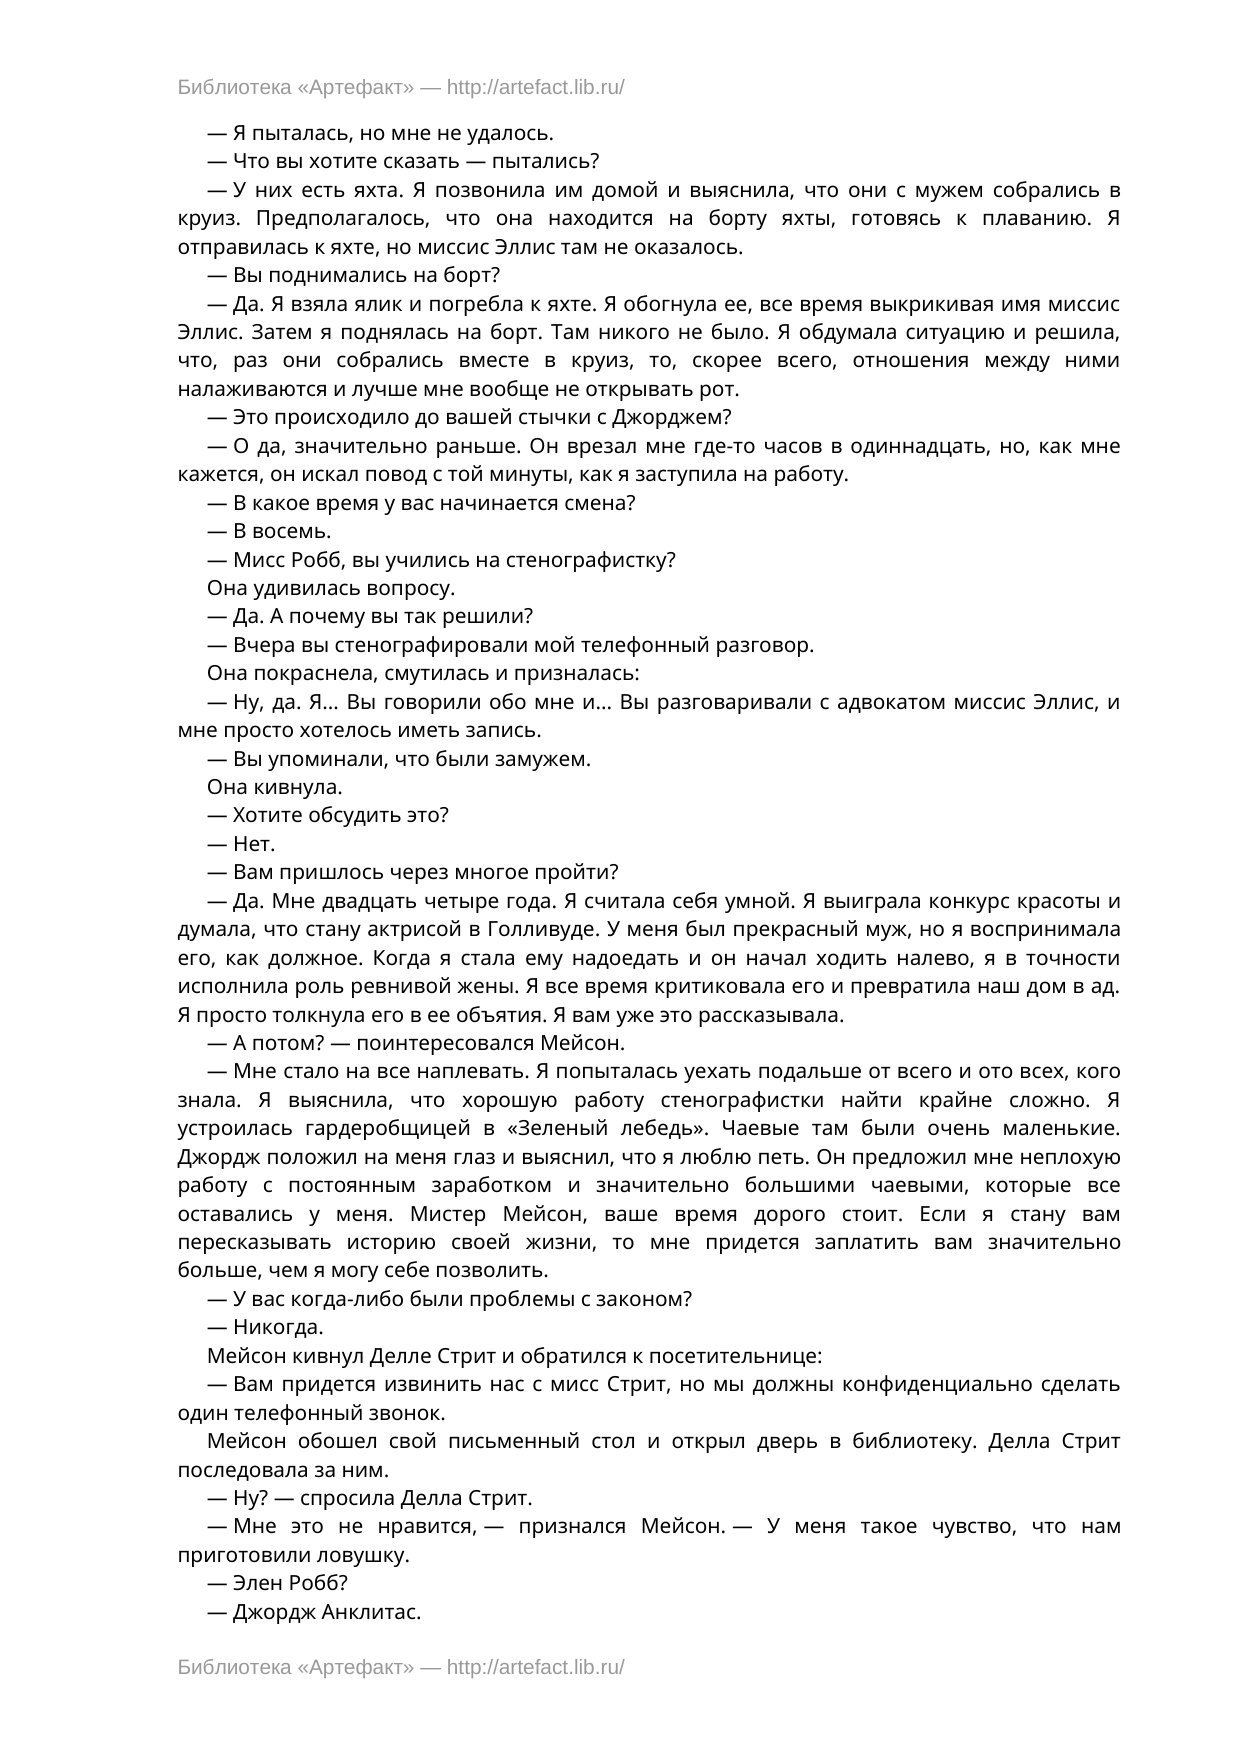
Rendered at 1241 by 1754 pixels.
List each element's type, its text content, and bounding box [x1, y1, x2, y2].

text — Вам придется извинить нас с мисс Стрит, но мы должны конфиденциально сделать один телефонный звонок. [177, 1369, 1122, 1426]
text — У вас когда-либо были проблемы с законом? [177, 1284, 1122, 1312]
text Она покраснела, смутилась и призналась: [177, 658, 1122, 687]
text Мейсон кивнул Делле Стрит и обратился к посетительнице: [177, 1341, 1122, 1369]
text — Вам пришлось через многое пройти? [177, 857, 1122, 886]
text — Мисс Робб, вы учились на стенографистку? [177, 545, 1122, 573]
text — Да. Мне двадцать четыре года. Я считала себя умной. Я выиграла конкурс красоты и думала, что стану актрисой в Голливуде. У меня был прекрасный муж, но я воспринимала его, как должное. Когда я стала ему надоедать и он начал ходить налево, я в точности исполнила роль ревнивой жены. Я все время критиковала его и превратила наш дом в ад. Я просто толкнула его в ее объятия. Я вам уже это рассказывала. [177, 886, 1122, 1028]
text — Ну, да. Я... Вы говорили обо мне и... Вы разговаривали с адвокатом миссис Эллис, и мне просто хотелось иметь запись. [177, 687, 1122, 744]
text — Да. Я взяла ялик и погребла к яхте. Я обогнула ее, все время выкрикивая имя миссис Эллис. Затем я поднялась на борт. Там никого не было. Я обдумала ситуацию и решила, что, раз они собрались вместе в круиз, то, скорее всего, отношения между ними налаживаются и лучше мне вообще не открывать рот. [177, 289, 1122, 402]
text — Элен Робб? [177, 1568, 1122, 1597]
text — Никогда. [177, 1312, 1122, 1341]
text — А потом? — поинтересовался Мейсон. [177, 1028, 1122, 1057]
text — Ну? — спросила Делла Стрит. [177, 1483, 1122, 1512]
text — Да. А почему вы так решили? [177, 602, 1122, 630]
text — Это происходило до вашей стычки с Джорджем? [177, 402, 1122, 431]
text — Хотите обсудить это? [177, 801, 1122, 829]
text — Нет. [177, 829, 1122, 857]
text — В восемь. [177, 516, 1122, 545]
text — Я пыталась, но мне не удалось. [177, 118, 1122, 147]
text — Вы упоминали, что были замужем. [177, 744, 1122, 772]
text — У них есть яхта. Я позвонила им домой и выяснила, что они с мужем собрались в круиз. Предполагалось, что она находится на борту яхты, готовясь к плаванию. Я отправилась к яхте, но миссис Эллис там не оказалось. [177, 175, 1122, 260]
text — Джордж Анклитас. [177, 1597, 1122, 1625]
text — Вчера вы стенографировали мой телефонный разговор. [177, 630, 1122, 658]
text — Мне стало на все наплевать. Я попыталась уехать подальше от всего и ото всех, кого знала. Я выяснила, что хорошую работу стенографистки найти крайне сложно. Я устроилась гардеробщицей в «Зеленый лебедь». Чаевые там были очень маленькие. Джордж положил на меня глаз и выяснил, что я люблю петь. Он предложил мне неплохую работу с постоянным заработком и значительно большими чаевыми, которые все оставались у меня. Мистер Мейсон, ваше время дорого стоит. Если я стану вам пересказывать историю своей жизни, то мне придется заплатить вам значительно больше, чем я могу себе позволить. [177, 1057, 1122, 1284]
text — Что вы хотите сказать — пытались? [177, 147, 1122, 175]
text — Мне это не нравится, — признался Мейсон. — У меня такое чувство, что нам приготовили ловушку. [177, 1512, 1122, 1568]
text — Вы поднимались на борт? [177, 260, 1122, 289]
text Она удивилась вопросу. [177, 573, 1122, 602]
text — В какое время у вас начинается смена? [177, 488, 1122, 516]
text — О да, значительно раньше. Он врезал мне где-то часов в одиннадцать, но, как мне кажется, он искал повод с той минуты, как я заступила на работу. [177, 431, 1122, 488]
text Мейсон обошел свой письменный стол и открыл дверь в библиотеку. Делла Стрит последовала за ним. [177, 1426, 1122, 1483]
text Она кивнула. [177, 772, 1122, 801]
